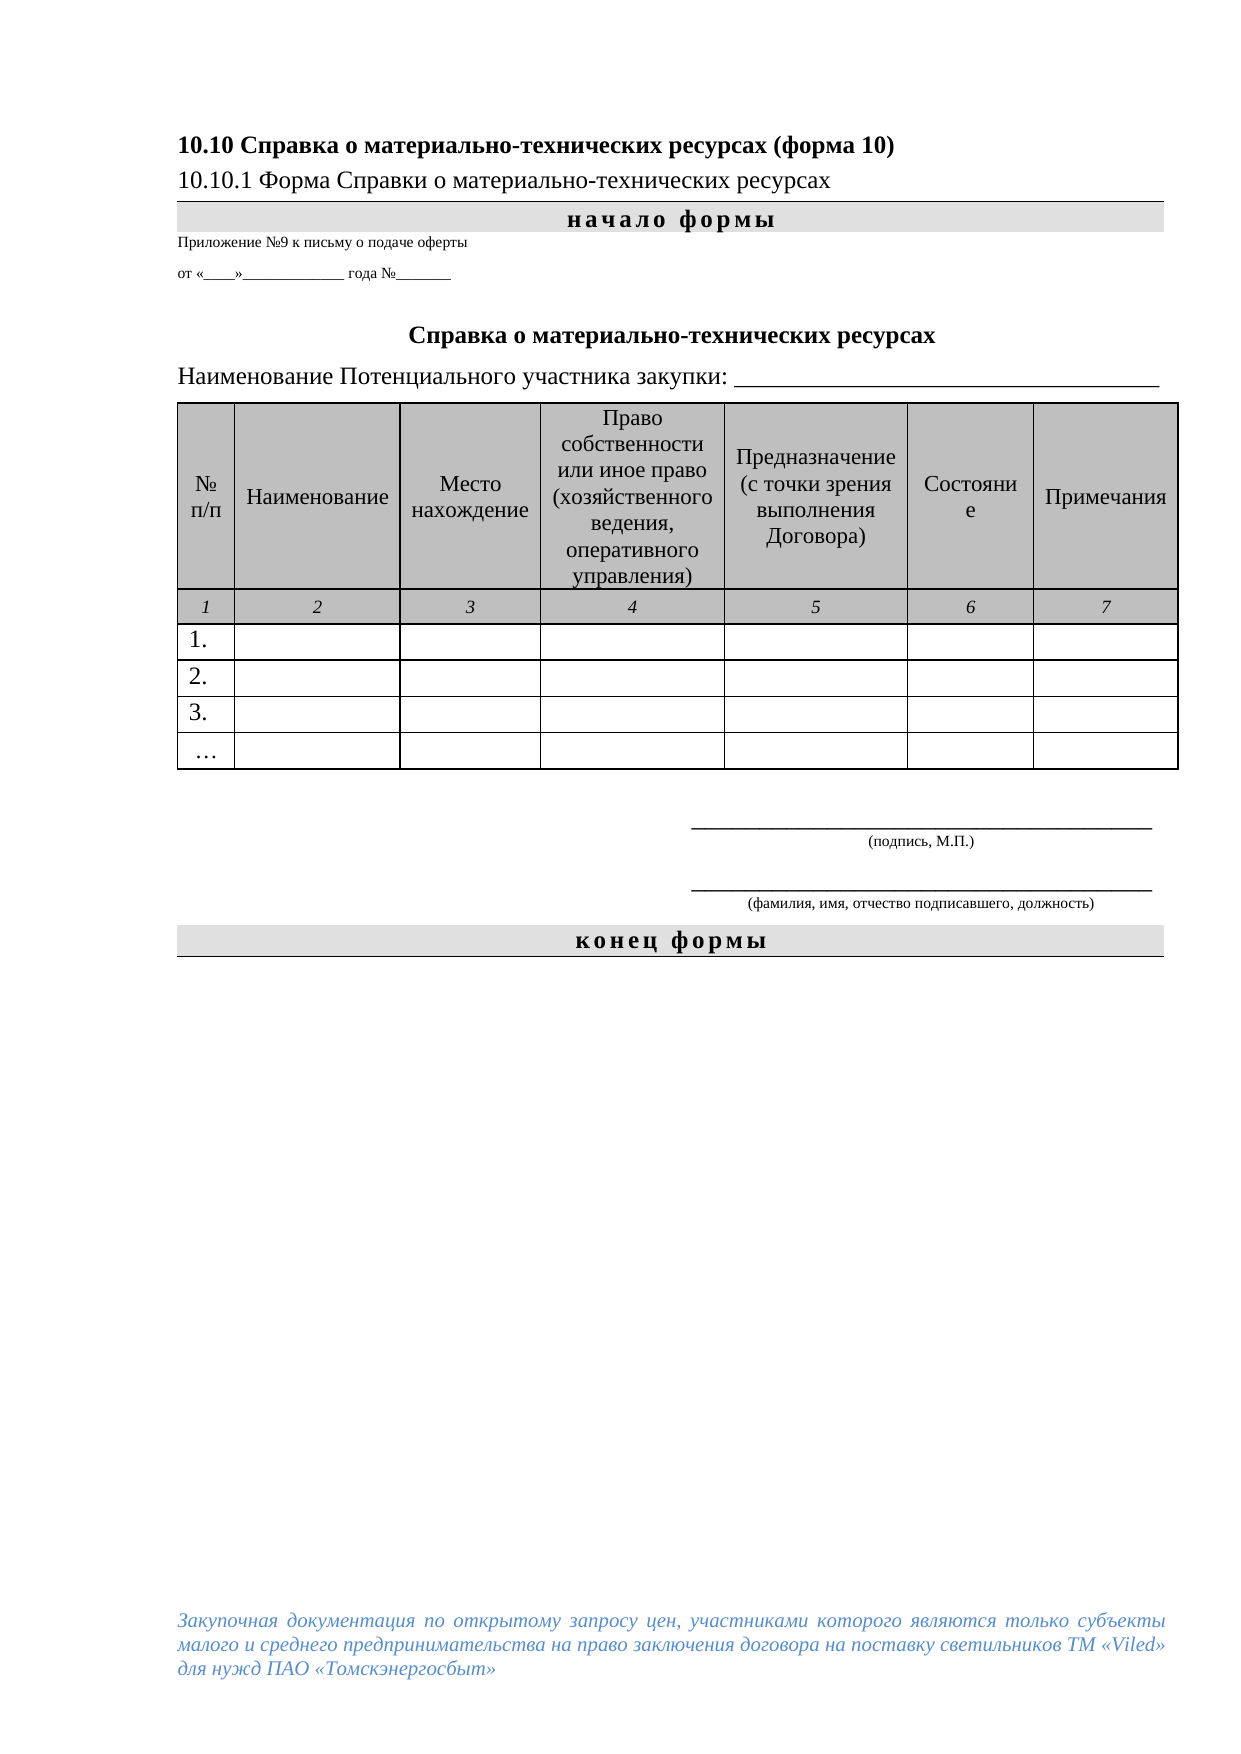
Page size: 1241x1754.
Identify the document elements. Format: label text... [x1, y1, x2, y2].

table_cell __________________________________ (фамилия, имя, отчество подписавшего, должность) [679, 863, 1163, 925]
table_cell [725, 661, 907, 696]
table_cell 2 [235, 590, 399, 623]
table_header Место нахождение [401, 404, 540, 588]
table_cell 3 [401, 590, 540, 623]
table_cell [541, 661, 724, 696]
table_cell [235, 625, 399, 659]
table_header № п/п [178, 404, 234, 588]
table_cell [1034, 625, 1177, 659]
table_cell [725, 733, 907, 768]
text Приложение №9 к письму о подаче оферты от «____»_____________ года №_______ [177, 232, 1167, 295]
table_cell [235, 733, 399, 768]
table_cell [1034, 733, 1177, 768]
text Наименование Потенциального участника закупки: __________________________________ [177, 361, 1167, 390]
table_cell 7 [1034, 590, 1177, 623]
table_cell [1034, 661, 1177, 696]
table_cell 1 [178, 590, 234, 623]
table_cell [908, 697, 1033, 732]
table_cell [235, 661, 399, 696]
table_cell [908, 733, 1033, 768]
table_cell … [178, 733, 234, 768]
text 10.10.1 Форма Справки о материально-технических ресурсах [177, 166, 1167, 194]
table_cell 4 [541, 590, 724, 623]
table_cell 5 [725, 590, 907, 623]
table_header Предназначение (с точки зрения выполнения Договора) [725, 404, 907, 588]
table_cell [541, 625, 724, 659]
table_cell [725, 625, 907, 659]
text начало формы [177, 202, 1164, 232]
table_cell [1034, 697, 1177, 732]
table_cell 6 [908, 590, 1033, 623]
table_header __________________________________ (подпись, М.П.) [679, 770, 1163, 863]
table_cell [178, 661, 234, 696]
table_cell [401, 625, 540, 659]
table_cell [725, 697, 907, 732]
table_cell [908, 625, 1033, 659]
table_header Состояние [908, 404, 1033, 588]
table_cell [178, 697, 234, 732]
table_cell [401, 733, 540, 768]
table_cell [235, 697, 399, 732]
table_header Примечания [1034, 404, 1177, 588]
table_header Право собственности или иное право (хозяйственного ведения, оперативного управления) [541, 404, 724, 588]
table_header Наименование [235, 404, 399, 588]
table_cell [908, 661, 1033, 696]
table_cell [541, 697, 724, 732]
table_cell [401, 697, 540, 732]
table_cell [541, 733, 724, 768]
text 10.10 Справка о материально-технических ресурсах (форма 10) [177, 131, 1167, 159]
text конец формы [177, 925, 1164, 956]
text Справка о материально-технических ресурсах [177, 320, 1167, 348]
table_cell [401, 661, 540, 696]
table_cell [178, 625, 234, 659]
